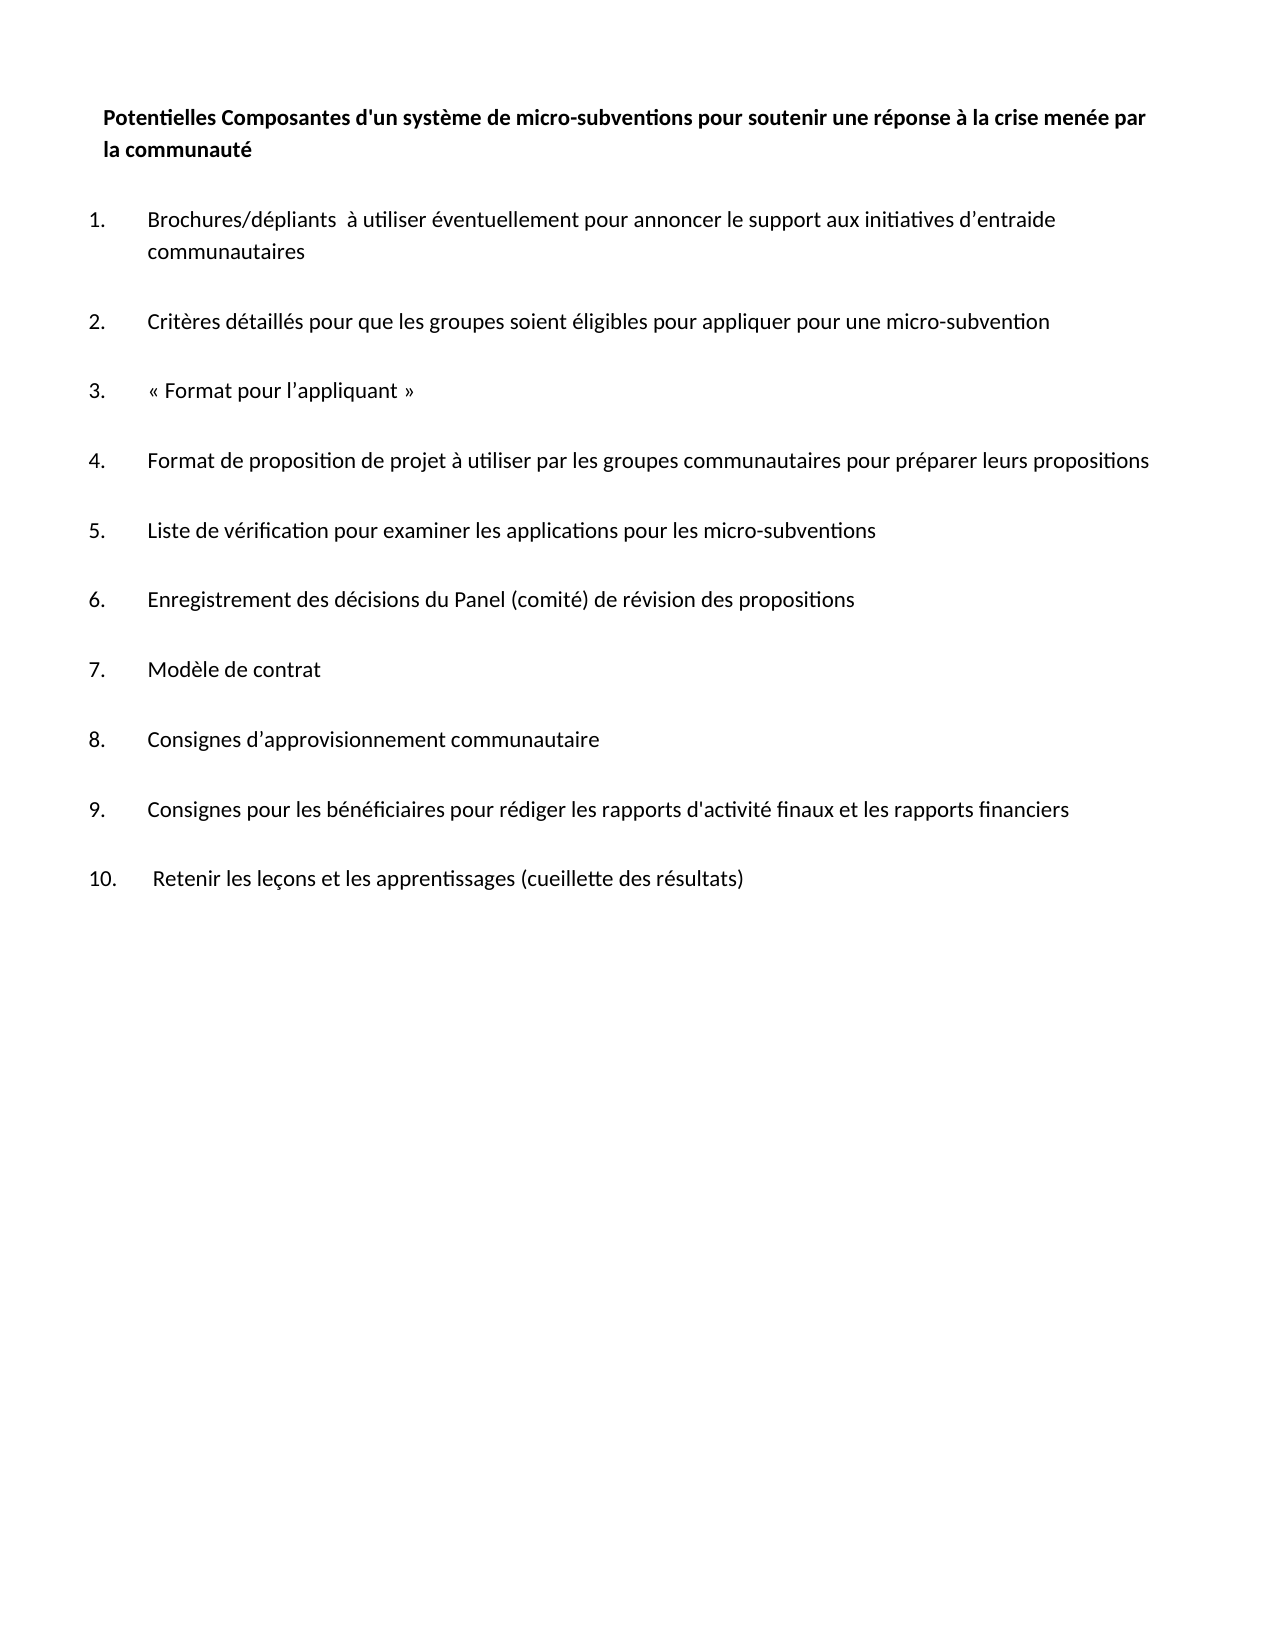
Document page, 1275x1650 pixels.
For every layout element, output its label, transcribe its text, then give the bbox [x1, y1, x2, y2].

list Consignes pour les bénéficiaires pour rédiger les rapports d'activité finaux et les rapports financiers [88, 795, 1169, 823]
list Consignes d’approvisionnement communautaire [88, 725, 1169, 753]
list Brochures/dépliants à utiliser éventuellement pour annoncer le support aux initiatives d’entraide communautaires [88, 205, 1169, 265]
list Liste de vérification pour examiner les applications pour les micro-subventions [88, 516, 1169, 544]
list « Format pour l’appliquant » [88, 377, 1169, 404]
list Critères détaillés pour que les groupes soient éligibles pour appliquer pour une micro-subvention [88, 307, 1169, 335]
list Modèle de contrat [88, 655, 1169, 683]
list Enregistrement des décisions du Panel (comité) de révision des propositions [88, 586, 1169, 614]
list Format de proposition de projet à utiliser par les groupes communautaires pour préparer leurs propositions [88, 446, 1169, 474]
text Potentielles Composantes d'un système de micro-subventions pour soutenir une réponse à la crise menée par la communauté [103, 103, 1169, 163]
list Retenir les leçons et les apprentissages (cueillette des résultats) [88, 864, 1169, 892]
